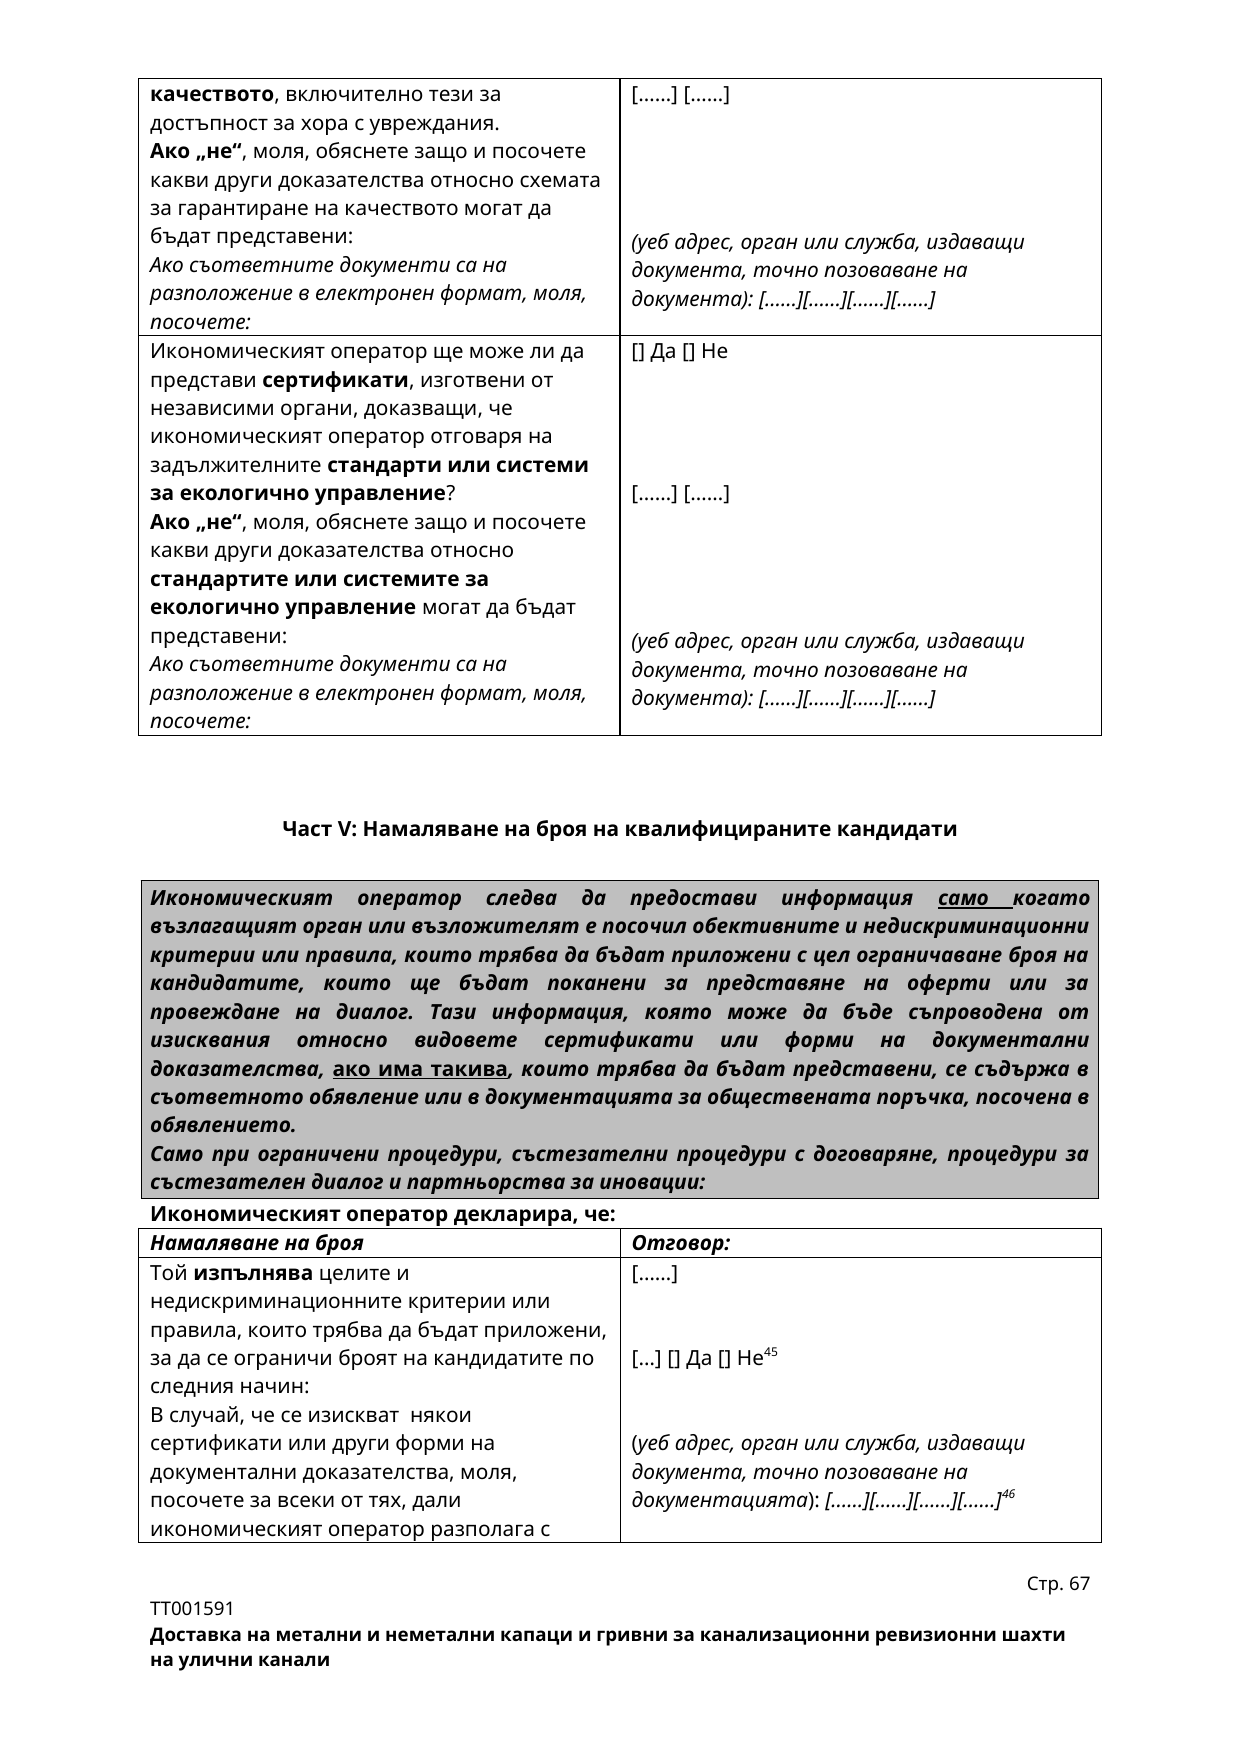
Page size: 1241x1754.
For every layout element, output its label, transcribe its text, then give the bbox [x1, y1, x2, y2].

table_header Намаляване на броя [139, 1229, 620, 1257]
table_header Отговор: [621, 1229, 1101, 1257]
table_cell [] Да [] Не [……] [……] (уеб адрес, орган или служба, издаващи документа, точно позоваване на документа): [……][……][……][……] [621, 336, 1101, 734]
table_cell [139, 1258, 620, 1542]
table_cell Икономическият оператор ще може ли да представи сертификати, изготвени от независими органи, доказващи, че икономическият оператор отговаря на задължителните стандарти или системи за екологично управление? Ако „не“, моля, обяснете защо и посочете какви други доказателства относно стандартите или системите за екологично управление могат да бъдат представени: Ако съответните документи са на разположение в електронен формат, моля, посочете: [139, 336, 619, 734]
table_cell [621, 79, 1101, 335]
text Икономическият оператор следва да предостави информация само когато възлагащият орган или възложителят е посочил обективните и недискриминационни критерии или правила, които трябва да бъдат приложени с цел ограничаване броя на кандидатите, които ще бъдат поканени за представяне на оферти или за провеждане на диалог. Тази информация, която може да бъде съпроводена от изисквания относно видовете сертификати или форми на документални доказателства, ако има такива, които трябва да бъдат представени, се съдържа в съответното обявление или в документацията за обществената поръчка, посочена в обявлението. Само при ограничени процедури, състезателни процедури с договаряне, процедури за състезателен диалог и партньорства за иновации: [142, 881, 1098, 1198]
title Част V: Намаляване на броя на квалифицираните кандидати [150, 814, 1090, 842]
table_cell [139, 79, 619, 335]
text Икономическият оператор декларира, че: [150, 1199, 1090, 1227]
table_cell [621, 1258, 1101, 1542]
